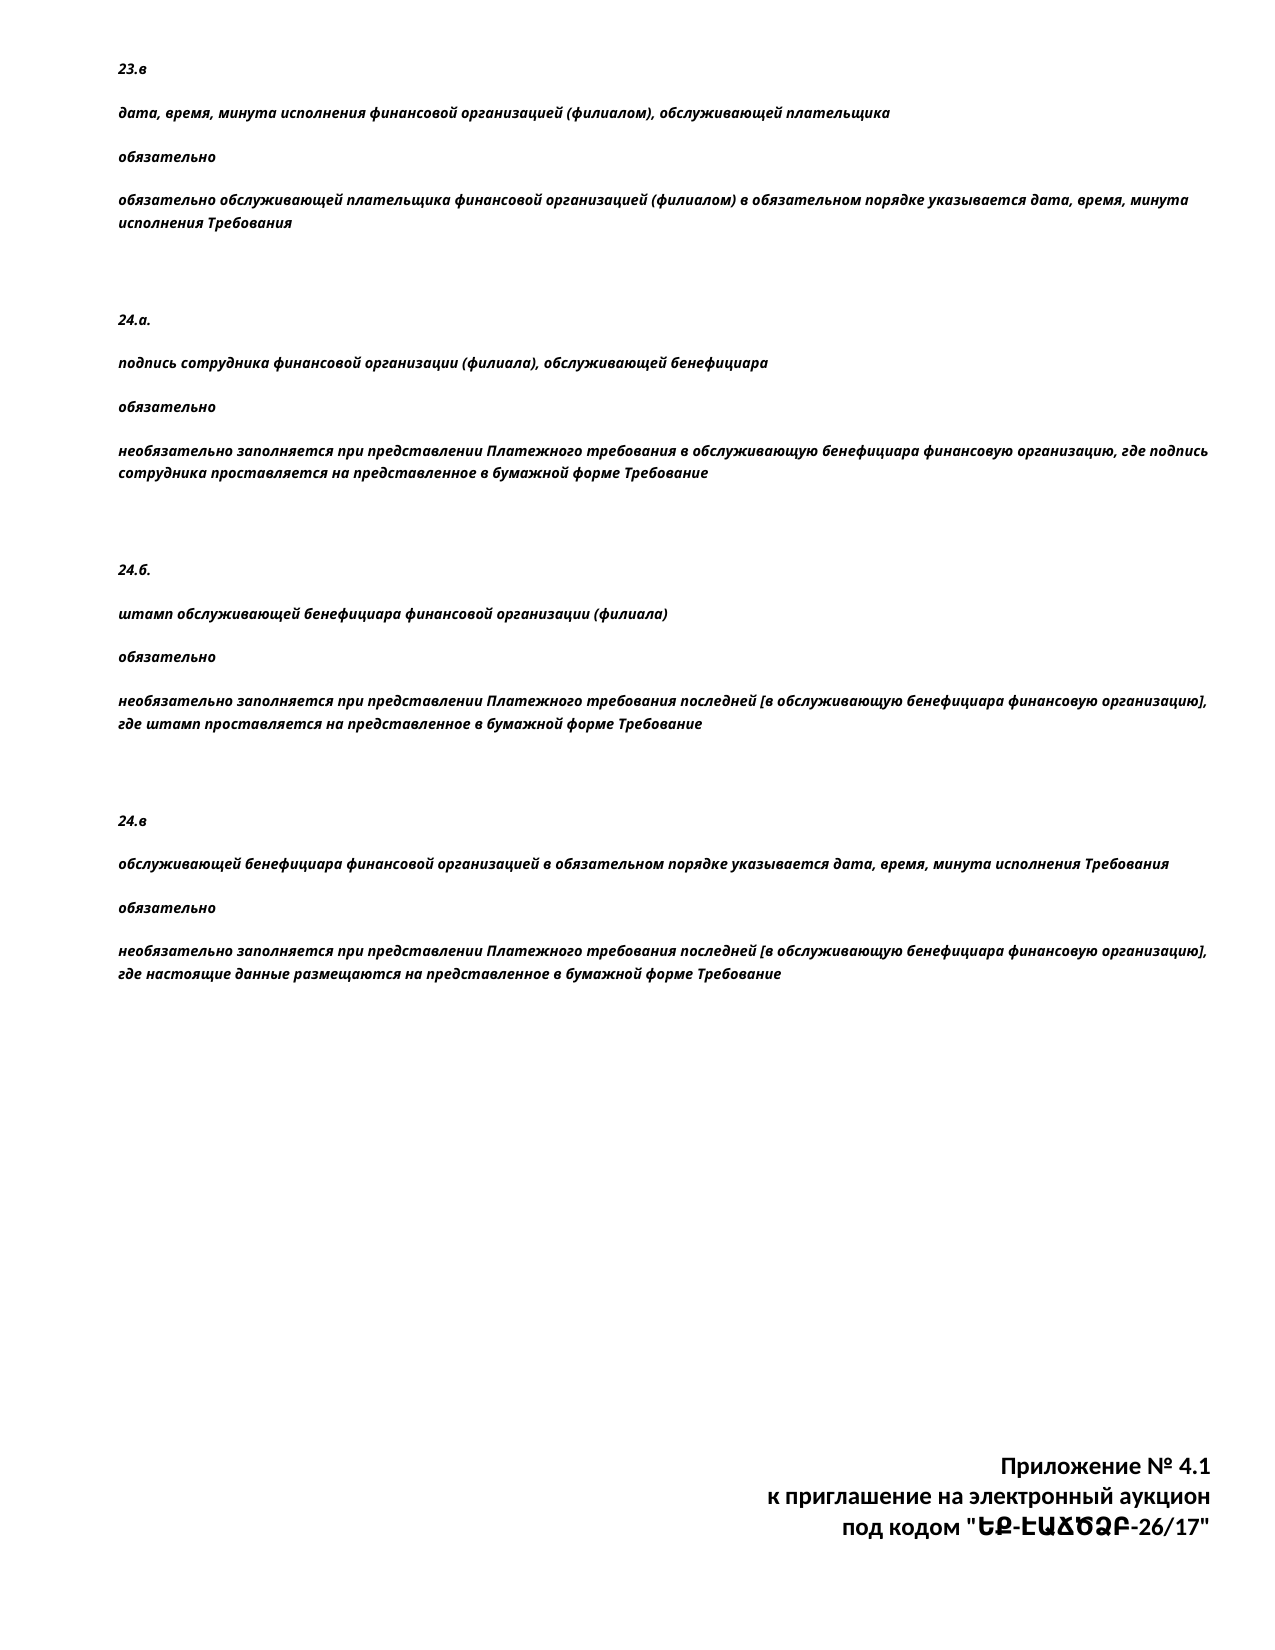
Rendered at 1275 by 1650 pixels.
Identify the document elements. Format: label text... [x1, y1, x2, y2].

text к приглашение на электронный аукцион [148, 1481, 1211, 1511]
text под кодом "ԵՔ-ԷԱՃԾՁԲ-26/17" [118, 1511, 1211, 1542]
text Приложение № 4.1 [118, 1450, 1211, 1481]
